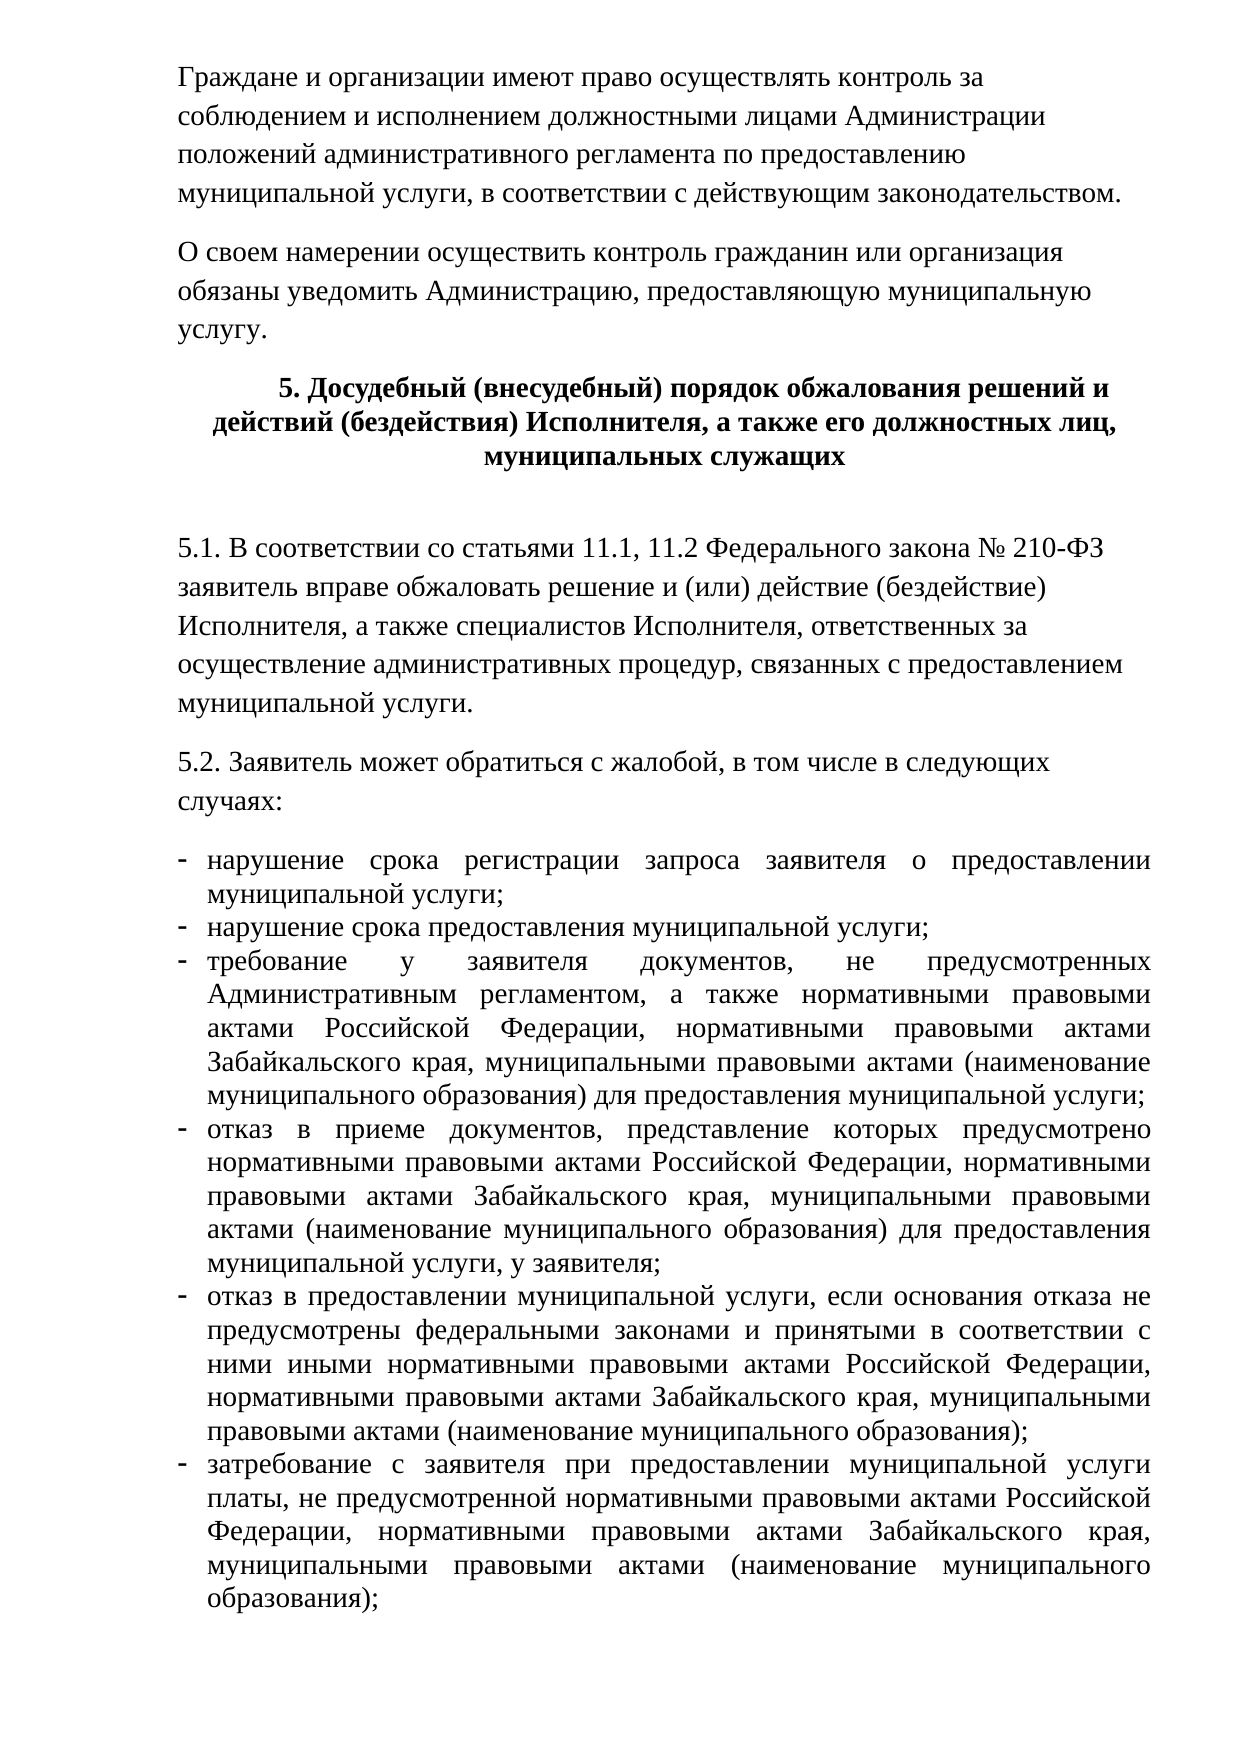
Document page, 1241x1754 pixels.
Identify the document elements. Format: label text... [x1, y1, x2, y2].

subtitle 5. Досудебный (внесудебный) порядок обжалования решений и действий (бездействия) Исполнителя, а также его должностных лиц, муниципальных служащих [177, 371, 1152, 471]
text Граждане и организации имеют право осуществлять контроль за соблюдением и исполнением должностными лицами Администрации положений административного регламента по предоставлению муниципальной услуги, в соответствии с действующим законодательством. [177, 59, 1152, 208]
list затребование с заявителя при предоставлении муниципальной услуги платы, не предусмотренной нормативными правовыми актами Российской Федерации, нормативными правовыми актами Забайкальского края, муниципальными правовыми актами (наименование муниципального образования); [177, 1446, 1152, 1614]
text 5.1. В соответствии со статьями 11.1, 11.2 Федерального закона № 210-ФЗ заявитель вправе обжаловать решение и (или) действие (бездействие) Исполнителя, а также специалистов Исполнителя, ответственных за осуществление административных процедур, связанных с предоставлением муниципальной услуги. [177, 531, 1152, 718]
list отказ в предоставлении муниципальной услуги, если основания отказа не предусмотрены федеральными законами и принятыми в соответствии с ними иными нормативными правовыми актами Российской Федерации, нормативными правовыми актами Забайкальского края, муниципальными правовыми актами (наименование муниципального образования); [177, 1278, 1152, 1446]
list требование у заявителя документов, не предусмотренных Административным регламентом, а также нормативными правовыми актами Российской Федерации, нормативными правовыми актами Забайкальского края, муниципальными правовыми актами (наименование муниципального образования) для предоставления муниципальной услуги; [177, 943, 1152, 1111]
text О своем намерении осуществить контроль гражданин или организация обязаны уведомить Администрацию, предоставляющую муниципальную услугу. [177, 234, 1152, 345]
list отказ в приеме документов, представление которых предусмотрено нормативными правовыми актами Российской Федерации, нормативными правовыми актами Забайкальского края, муниципальными правовыми актами (наименование муниципального образования) для предоставления муниципальной услуги, у заявителя; [177, 1111, 1152, 1278]
text 5.2. Заявитель может обратиться с жалобой, в том числе в следующих случаях: [177, 744, 1152, 816]
list нарушение срока регистрации запроса заявителя о предоставлении муниципальной услуги; [177, 842, 1152, 909]
list нарушение срока предоставления муниципальной услуги; [177, 909, 1152, 943]
